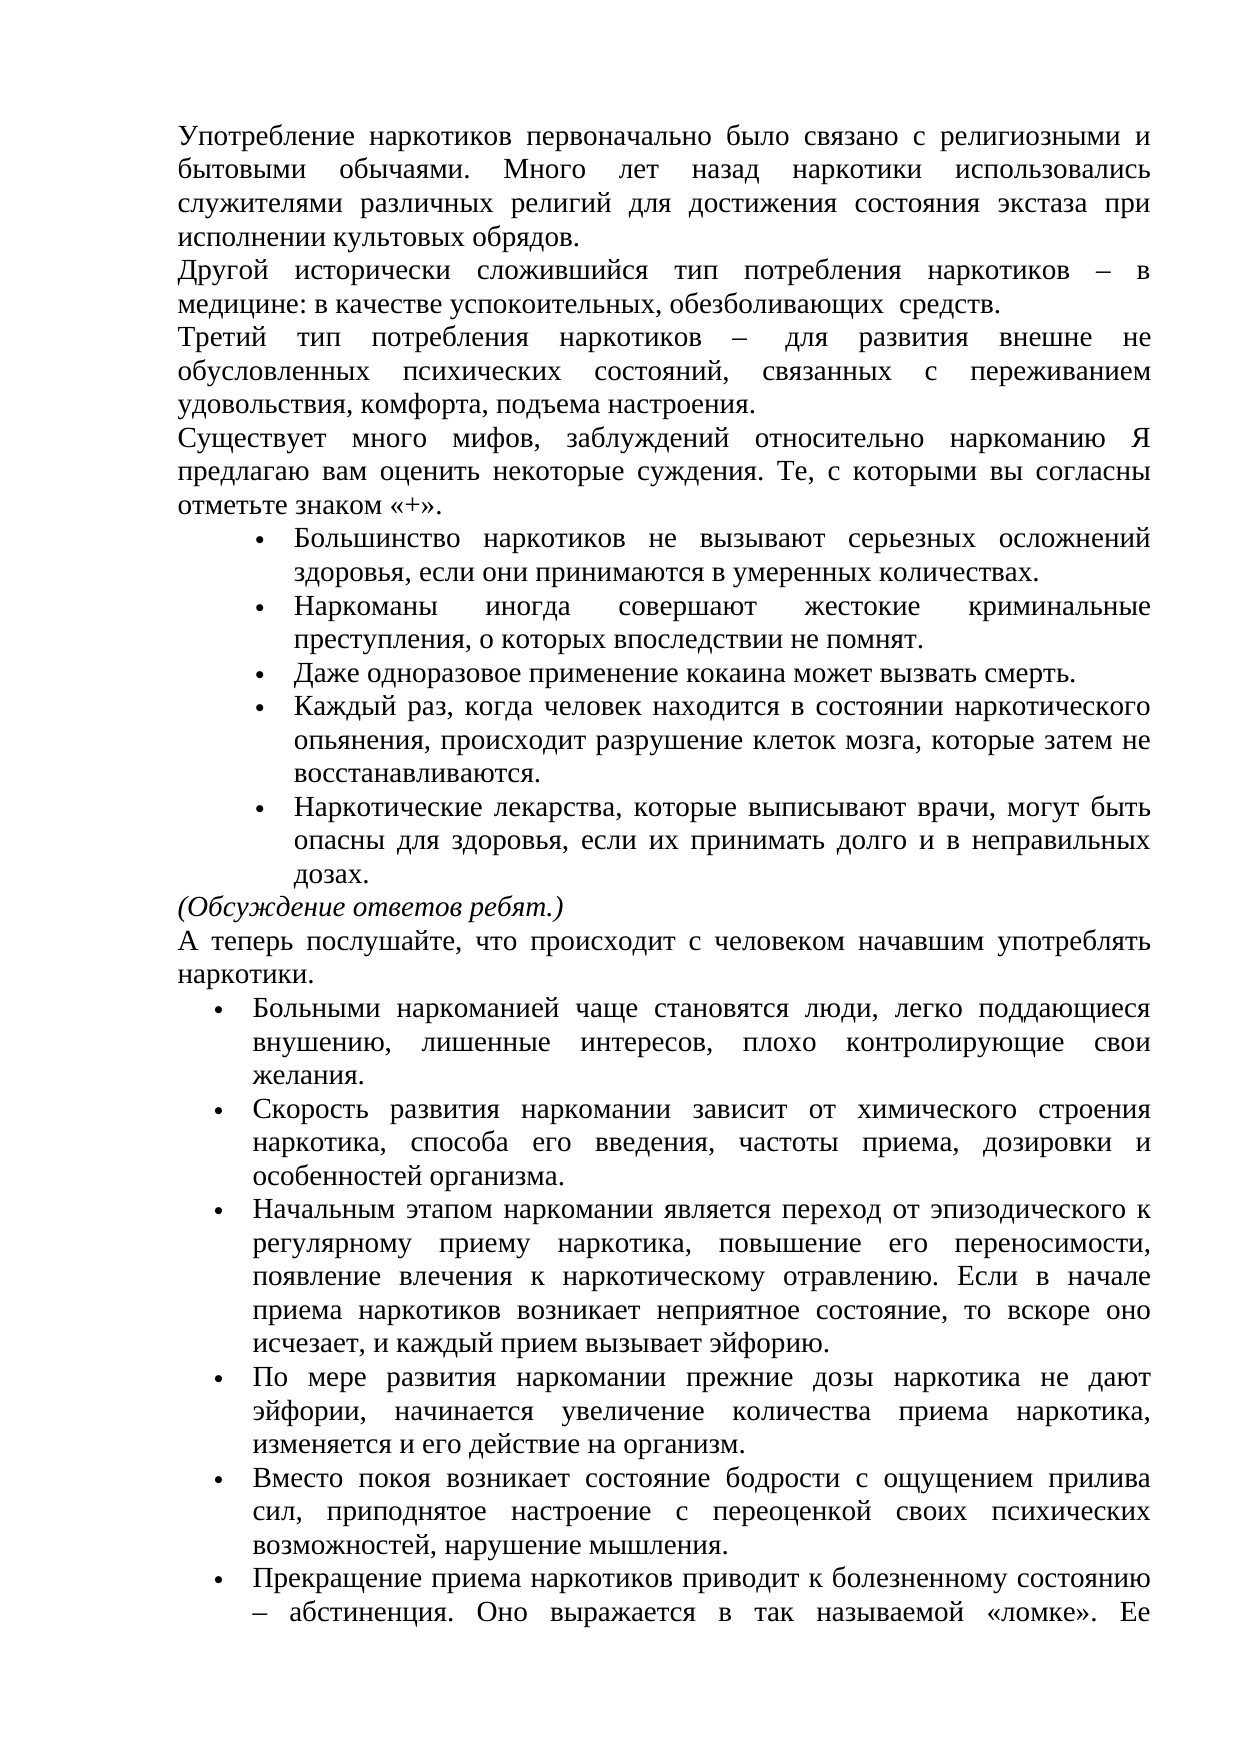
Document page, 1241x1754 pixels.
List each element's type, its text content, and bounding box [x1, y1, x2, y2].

list Каждый раз, когда человек находится в состоянии наркотического опьянения, происходит разрушение клеток мозга, которые затем не восстанавливаются. [256, 688, 1152, 789]
text Третий тип потребления наркотиков – для развития внешне не обусловленных психических состояний, связанных с переживанием удовольствия, комфорта, подъема настроения. [177, 319, 1152, 420]
list Большинство наркотиков не вызывают серьезных осложнений здоровья, если они принимаются в умеренных количествах. [256, 521, 1152, 588]
text Существует много мифов, заблуждений относительно наркоманию Я предлагаю вам оценить некоторые суждения. Те, с которыми вы согласны отметьте знаком «+». [177, 420, 1152, 521]
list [215, 1560, 1152, 1627]
list Начальным этапом наркомании является переход от эпизодического к регулярному приему наркотика, повышение его переносимости, появление влечения к наркотическому отравлению. Если в начале приема наркотиков возникает неприятное состояние, то вскоре оно исчезает, и каждый прием вызывает эйфорию. [215, 1191, 1152, 1359]
text Другой исторически сложившийся тип потребления наркотиков – в медицине: в качестве успокоительных, обезболивающих средств. [177, 252, 1152, 319]
text А теперь послушайте, что происходит с человеком начавшим употреблять наркотики. [177, 923, 1152, 990]
list Наркоманы иногда совершают жестокие криминальные преступления, о которых впоследствии не помнят. [256, 588, 1152, 655]
list Наркотические лекарства, которые выписывают врачи, могут быть опасны для здоровья, если их принимать долго и в неправильных дозах. [256, 789, 1152, 889]
list Даже одноразовое применение кокаина может вызвать смерть. [256, 655, 1152, 688]
list По мере развития наркомании прежние дозы наркотика не дают эйфории, начинается увеличение количества приема наркотика, изменяется и его действие на организм. [215, 1359, 1152, 1460]
text Употребление наркотиков первоначально было связано с религиозными и бытовыми обычаями. Много лет назад наркотики использовались служителями различных религий для достижения состояния экстаза при исполнении культовых обрядов. [177, 118, 1152, 252]
list Вместо покоя возникает состояние бодрости с ощущением прилива сил, приподнятое настроение с переоценкой своих психических возможностей, нарушение мышления. [215, 1460, 1152, 1560]
text (Обсуждение ответов ребят.) [177, 889, 1152, 923]
list Больными наркоманией чаще становятся люди, легко поддающиеся внушению, лишенные интересов, плохо контролирующие свои желания. [215, 990, 1152, 1091]
list Скорость развития наркомании зависит от химического строения наркотика, способа его введения, частоты приема, дозировки и особенностей организма. [215, 1091, 1152, 1191]
